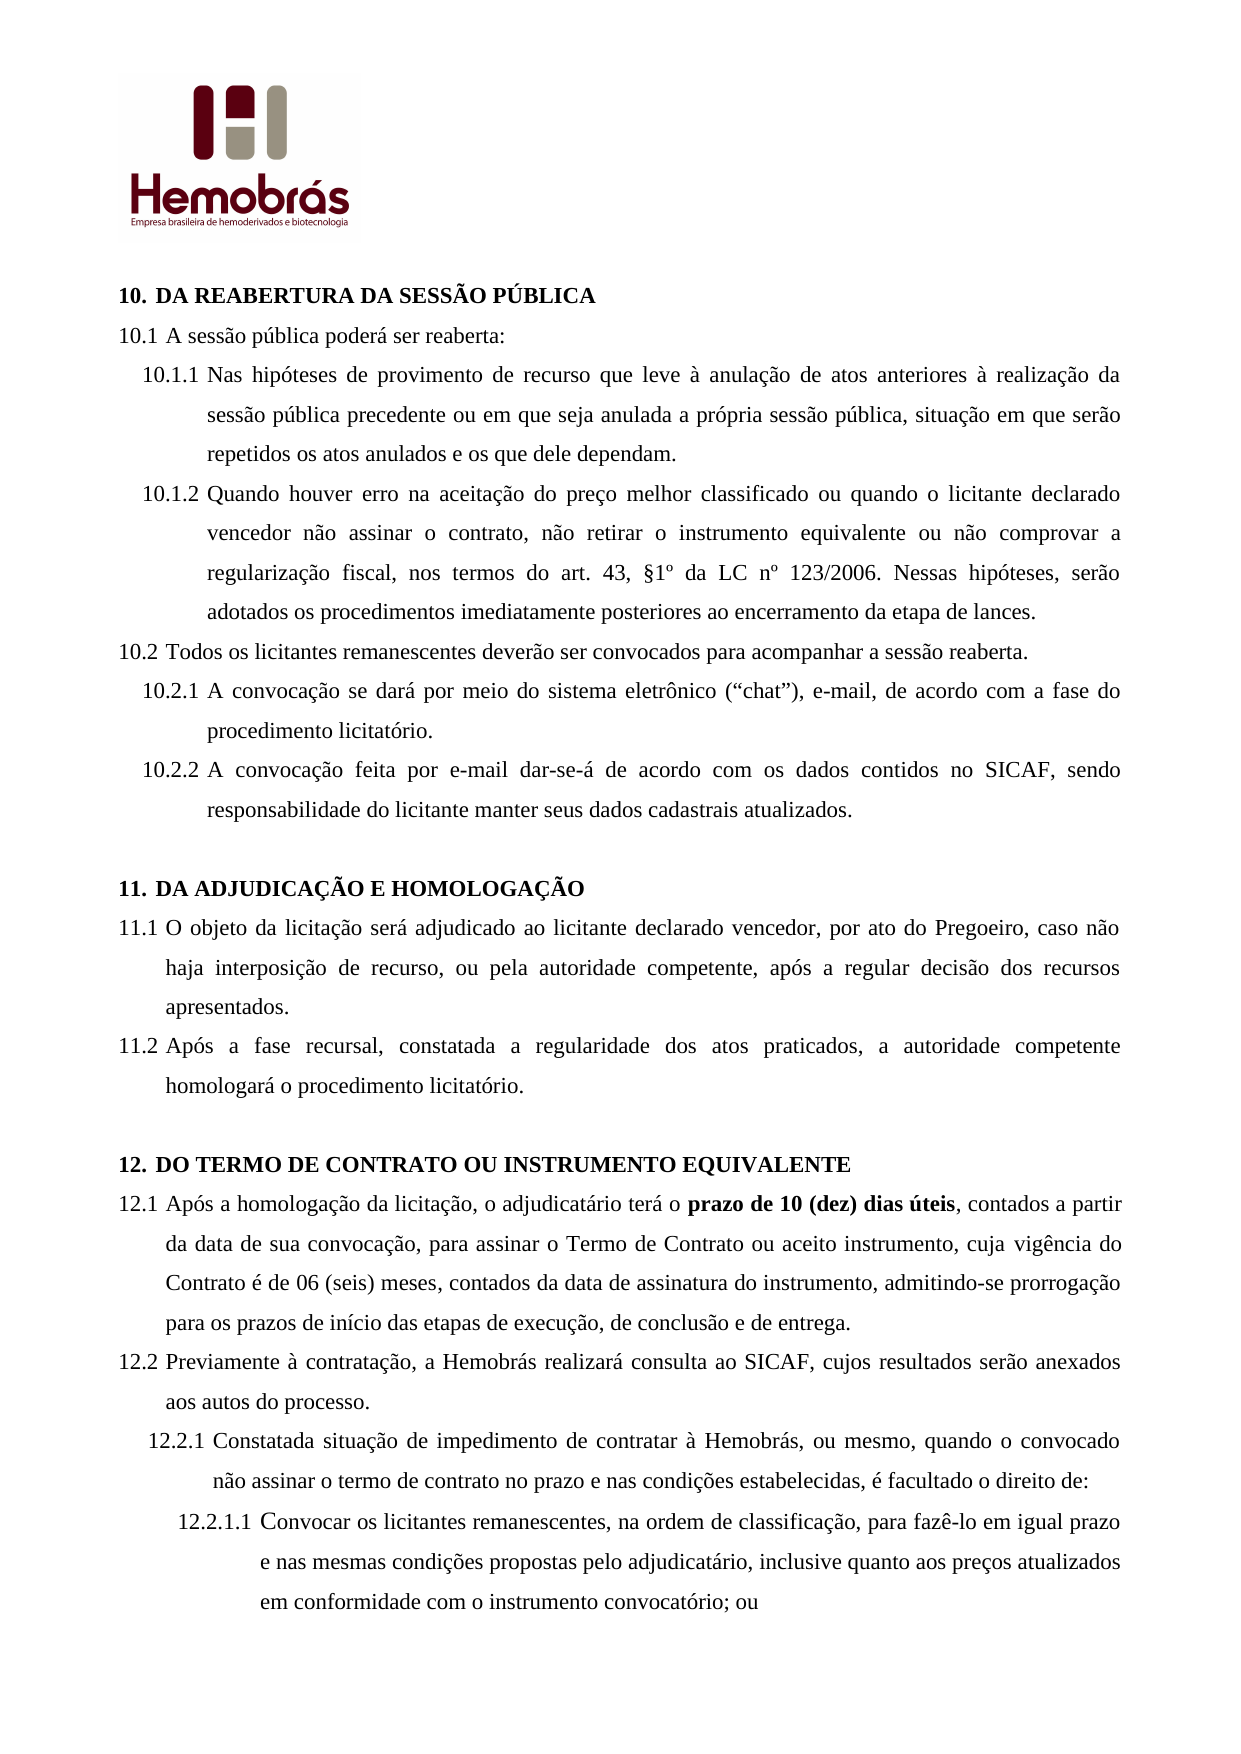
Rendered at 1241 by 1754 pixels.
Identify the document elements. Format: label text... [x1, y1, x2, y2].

list Após a fase recursal, constatada a regularidade dos atos praticados, a autoridade competente homologará o procedimento licitatório. [118, 1033, 1122, 1098]
list Após a homologação da licitação, o adjudicatário terá o prazo de 10 (dez) dias úteis, contados a partir da data de sua convocação, para assinar o Termo de Contrato ou aceito instrumento, cuja vigência do Contrato é de 06 (seis) meses, contados da data de assinatura do instrumento, admitindo-se prorrogação para os prazos de início das etapas de execução, de conclusão e de entrega. [118, 1191, 1122, 1335]
list A convocação se dará por meio do sistema eletrônico (“chat”), e-mail, de acordo com a fase do procedimento licitatório. [142, 677, 1122, 743]
picture [118, 73, 362, 243]
list A sessão pública poderá ser reaberta: [118, 322, 1122, 348]
list O objeto da licitação será adjudicado ao licitante declarado vencedor, por ato do Pregoeiro, caso não haja interposição de recurso, ou pela autoridade competente, após a regular decisão dos recursos apresentados. [118, 914, 1122, 1019]
list Nas hipóteses de provimento de recurso que leve à anulação de atos anteriores à realização da sessão pública precedente ou em que seja anulada a própria sessão pública, situação em que serão repetidos os atos anulados e os que dele dependam. [142, 361, 1122, 467]
list Convocar os licitantes remanescentes, na ordem de classificação, para fazê-lo em igual prazo e nas mesmas condições propostas pelo adjudicatário, inclusive quanto aos preços atualizados em conformidade com o instrumento convocatório; ou [177, 1506, 1122, 1614]
list Constatada situação de impedimento de contratar à Hemobrás, ou mesmo, quando o convocado não assinar o termo de contrato no prazo e nas condições estabelecidas, é facultado o direito de: [148, 1427, 1122, 1493]
list DA REABERTURA DA SESSÃO PÚBLICA [118, 282, 1122, 309]
list DO TERMO DE CONTRATO OU INSTRUMENTO EQUIVALENTE [118, 1151, 1122, 1177]
list Quando houver erro na aceitação do preço melhor classificado ou quando o licitante declarado vencedor não assinar o contrato, não retirar o instrumento equivalente ou não comprovar a regularização fiscal, nos termos do art. 43, §1º da LC nº 123/2006. Nessas hipóteses, serão adotados os procedimentos imediatamente posteriores ao encerramento da etapa de lances. [142, 480, 1122, 625]
list A convocação feita por e-mail dar-se-á de acordo com os dados contidos no SICAF, sendo responsabilidade do licitante manter seus dados cadastrais atualizados. [142, 756, 1122, 822]
list Todos os licitantes remanescentes deverão ser convocados para acompanhar a sessão reaberta. [118, 638, 1122, 664]
list Previamente à contratação, a Hemobrás realizará consulta ao SICAF, cujos resultados serão anexados aos autos do processo. [118, 1348, 1122, 1414]
list DA ADJUDICAÇÃO E HOMOLOGAÇÃO [118, 875, 1122, 901]
